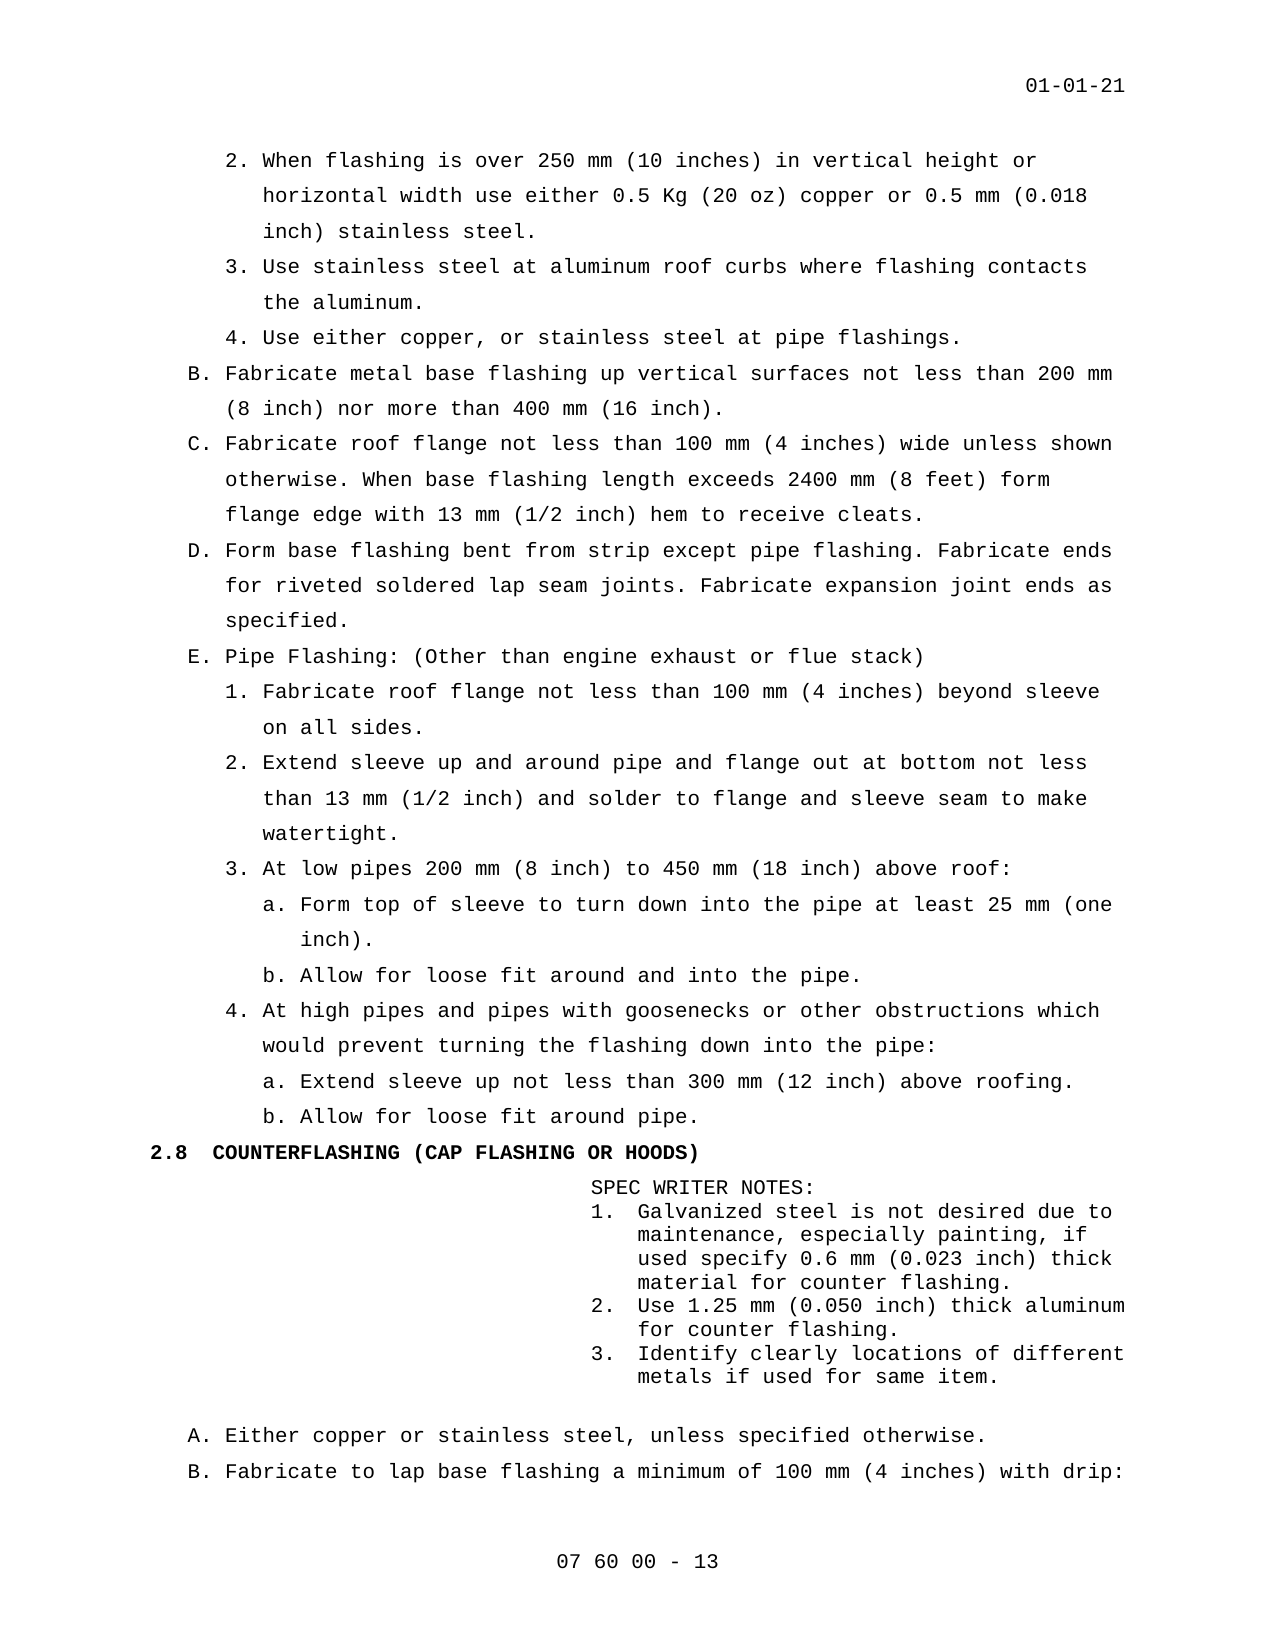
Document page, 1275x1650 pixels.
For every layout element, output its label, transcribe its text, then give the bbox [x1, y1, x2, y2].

text Extend sleeve up not less than 300 mm (12 inch) above roofing. [262, 1071, 1125, 1094]
text At low pipes 200 mm (8 inch) to 450 mm (18 inch) above roof: [225, 858, 1125, 882]
text When flashing is over 250 mm (10 inches) in vertical height or horizontal width use either 0.5 Kg (20 oz) copper or 0.5 mm (0.018 inch) stainless steel. [225, 150, 1125, 244]
text Form base flashing bent from strip except pipe flashing. Fabricate ends for riveted soldered lap seam joints. Fabricate expansion joint ends as specified. [187, 539, 1125, 634]
text Allow for loose fit around pipe. [262, 1106, 1125, 1130]
text 1. Galvanized steel is not desired due to maintenance, especially painting, if used specify 0.6 mm (0.023 inch) thick material for counter flashing. [591, 1201, 1125, 1295]
text Use stainless steel at aluminum roof curbs where flashing contacts the aluminum. [225, 256, 1125, 315]
text 3. Identify clearly locations of different metals if used for same item. [591, 1343, 1125, 1390]
text Allow for loose fit around and into the pipe. [262, 964, 1125, 988]
text COUNTERFLASHING (CAP FLASHING OR HOODS) [150, 1142, 1125, 1165]
text SPEC WRITER NOTES: [591, 1177, 1125, 1201]
text Fabricate metal base flashing up vertical surfaces not less than 200 mm (8 inch) nor more than 400 mm (16 inch). [187, 362, 1125, 422]
text Pipe Flashing: (Other than engine exhaust or flue stack) [187, 646, 1125, 669]
text 2. Use 1.25 mm (0.050 inch) thick aluminum for counter flashing. [591, 1295, 1125, 1343]
text At high pipes and pipes with goosenecks or other obstructions which would prevent turning the flashing down into the pipe: [225, 1000, 1125, 1059]
text Extend sleeve up and around pipe and flange out at bottom not less than 13 mm (1/2 inch) and solder to flange and sleeve seam to make watertight. [225, 752, 1125, 847]
text Form top of sleeve to turn down into the pipe at least 25 mm (one inch). [262, 894, 1125, 953]
text Fabricate roof flange not less than 100 mm (4 inches) beyond sleeve on all sides. [225, 681, 1125, 740]
text Fabricate roof flange not less than 100 mm (4 inches) wide unless shown otherwise. When base flashing length exceeds 2400 mm (8 feet) form flange edge with 13 mm (1/2 inch) hem to receive cleats. [187, 433, 1125, 528]
text Fabricate to lap base flashing a minimum of 100 mm (4 inches) with drip: [187, 1461, 1125, 1484]
text Either copper or stainless steel, unless specified otherwise. [187, 1425, 1125, 1449]
text Use either copper, or stainless steel at pipe flashings. [225, 327, 1125, 351]
